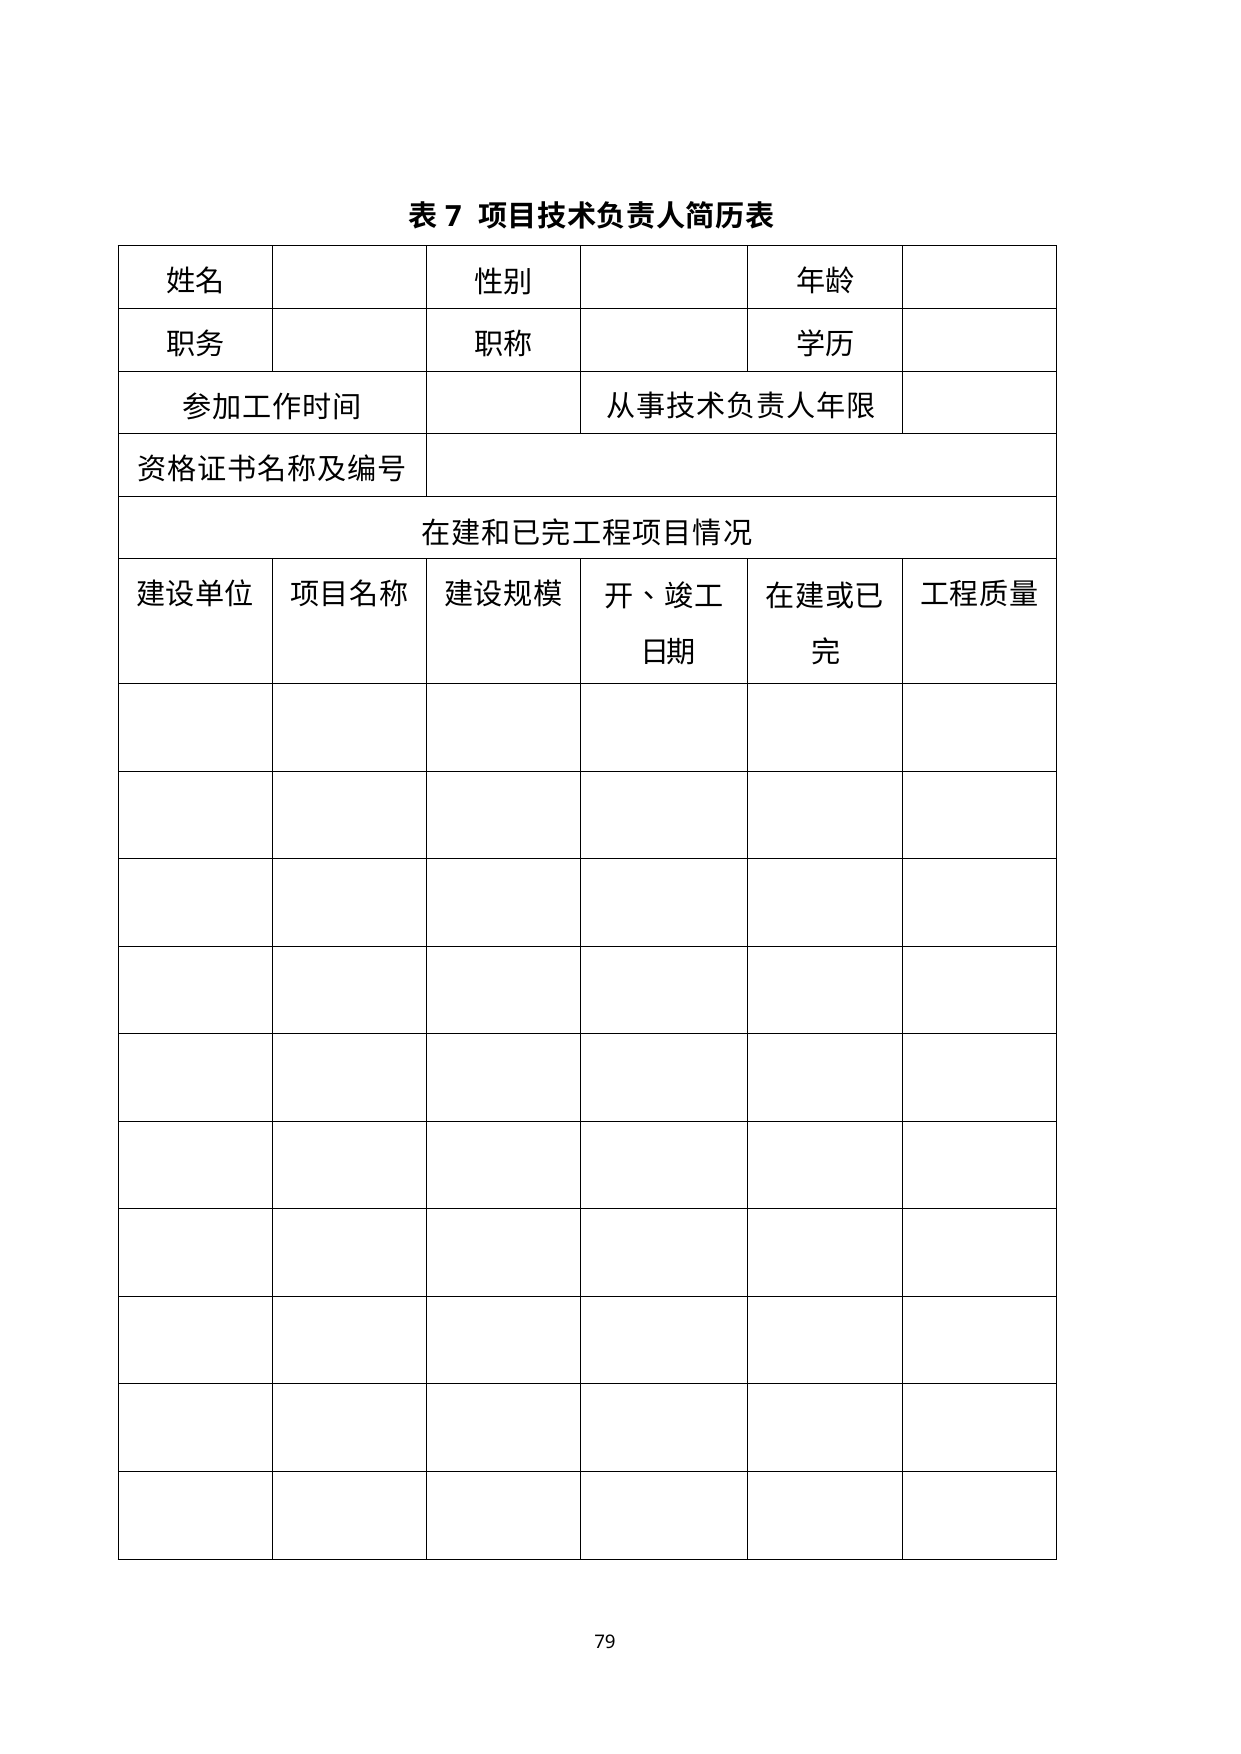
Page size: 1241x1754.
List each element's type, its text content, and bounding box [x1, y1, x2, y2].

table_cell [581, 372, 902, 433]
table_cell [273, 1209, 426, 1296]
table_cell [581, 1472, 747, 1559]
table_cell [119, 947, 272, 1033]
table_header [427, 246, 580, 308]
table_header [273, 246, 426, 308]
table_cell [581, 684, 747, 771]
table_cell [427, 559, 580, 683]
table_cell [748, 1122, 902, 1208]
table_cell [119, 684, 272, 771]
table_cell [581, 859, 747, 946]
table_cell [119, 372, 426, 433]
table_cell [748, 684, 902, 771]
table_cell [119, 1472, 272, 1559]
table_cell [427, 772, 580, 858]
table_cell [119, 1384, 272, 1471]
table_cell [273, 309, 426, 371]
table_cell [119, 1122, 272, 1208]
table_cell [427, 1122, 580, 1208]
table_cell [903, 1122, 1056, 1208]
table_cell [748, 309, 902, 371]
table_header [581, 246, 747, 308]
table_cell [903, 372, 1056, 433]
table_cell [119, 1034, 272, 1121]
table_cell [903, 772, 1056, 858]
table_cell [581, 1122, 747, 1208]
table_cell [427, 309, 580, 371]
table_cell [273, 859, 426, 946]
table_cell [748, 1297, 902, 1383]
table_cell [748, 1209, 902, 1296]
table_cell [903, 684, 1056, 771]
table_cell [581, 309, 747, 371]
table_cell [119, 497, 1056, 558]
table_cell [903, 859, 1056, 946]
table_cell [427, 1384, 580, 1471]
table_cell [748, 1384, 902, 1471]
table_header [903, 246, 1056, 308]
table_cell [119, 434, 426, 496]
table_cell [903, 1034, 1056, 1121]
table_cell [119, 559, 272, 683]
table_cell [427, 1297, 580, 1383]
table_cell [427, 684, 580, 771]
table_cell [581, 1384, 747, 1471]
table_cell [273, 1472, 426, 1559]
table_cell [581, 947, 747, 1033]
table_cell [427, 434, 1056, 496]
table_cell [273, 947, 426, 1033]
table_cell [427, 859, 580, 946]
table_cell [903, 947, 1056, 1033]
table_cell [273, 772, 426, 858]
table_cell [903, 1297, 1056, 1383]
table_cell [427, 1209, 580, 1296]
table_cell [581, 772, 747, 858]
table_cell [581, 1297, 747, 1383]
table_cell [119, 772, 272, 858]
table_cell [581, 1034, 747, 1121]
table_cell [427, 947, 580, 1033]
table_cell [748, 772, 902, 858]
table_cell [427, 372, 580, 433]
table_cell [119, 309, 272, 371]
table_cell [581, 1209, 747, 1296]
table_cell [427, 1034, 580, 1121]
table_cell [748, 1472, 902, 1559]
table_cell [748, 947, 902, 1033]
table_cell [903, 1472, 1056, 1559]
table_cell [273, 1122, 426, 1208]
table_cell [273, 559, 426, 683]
text 表 7 项目技术负责人简历表 [408, 196, 1122, 234]
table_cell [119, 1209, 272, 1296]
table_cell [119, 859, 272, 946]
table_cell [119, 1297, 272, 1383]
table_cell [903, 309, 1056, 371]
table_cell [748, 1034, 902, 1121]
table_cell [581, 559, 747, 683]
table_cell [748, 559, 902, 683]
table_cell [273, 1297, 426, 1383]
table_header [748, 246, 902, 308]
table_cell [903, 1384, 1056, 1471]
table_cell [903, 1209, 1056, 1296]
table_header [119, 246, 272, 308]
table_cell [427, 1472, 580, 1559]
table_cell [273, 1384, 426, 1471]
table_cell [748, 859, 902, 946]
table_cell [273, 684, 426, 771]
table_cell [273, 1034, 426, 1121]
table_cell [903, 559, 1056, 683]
